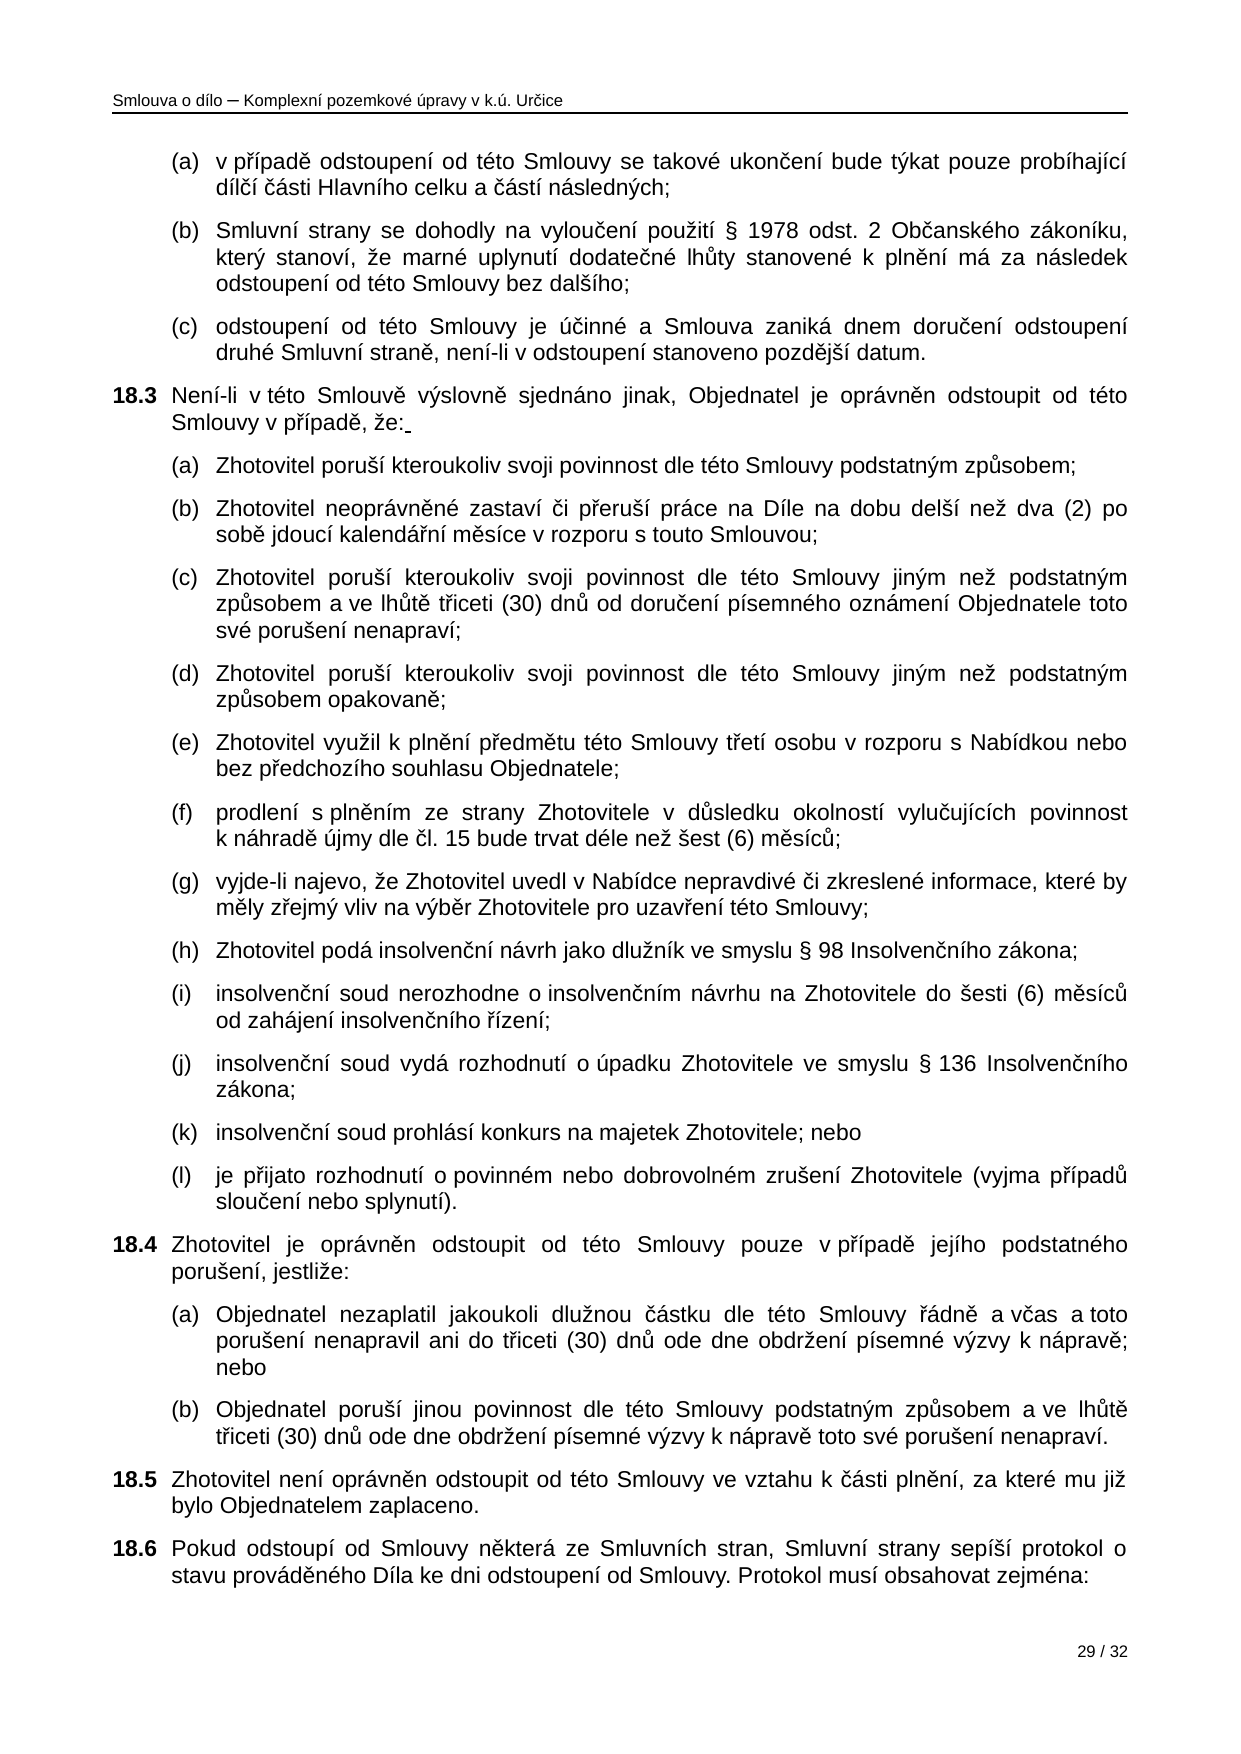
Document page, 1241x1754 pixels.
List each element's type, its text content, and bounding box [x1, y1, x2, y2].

text je přijato rozhodnutí o povinném nebo dobrovolném zrušení Zhotovitele (vyjma případů sloučení nebo splynutí). [171, 1162, 1128, 1215]
text insolvenční soud nerozhodne o insolvenčním návrhu na Zhotovitele do šesti (6) měsíců od zahájení insolvenčního řízení; [171, 980, 1128, 1033]
text Pokud odstoupí od Smlouvy některá ze Smluvních stran, Smluvní strany sepíší protokol o stavu prováděného Díla ke dni odstoupení od Smlouvy. Protokol musí obsahovat zejména: [112, 1535, 1128, 1588]
text prodlení s plněním ze strany Zhotovitele v důsledku okolností vylučujících povinnost k náhradě újmy dle čl. 15 bude trvat déle než šest (6) měsíců; [171, 798, 1128, 851]
text Zhotovitel poruší kteroukoliv svoji povinnost dle této Smlouvy jiným než podstatným způsobem a ve lhůtě třiceti (30) dnů od doručení písemného oznámení Objednatele toto své porušení nenapraví; [171, 564, 1128, 643]
text vyjde-li najevo, že Zhotovitel uvedl v Nabídce nepravdivé či zkreslené informace, které by měly zřejmý vliv na výběr Zhotovitele pro uzavření této Smlouvy; [171, 868, 1128, 921]
list Zhotovitel neoprávněné zastaví či přeruší práce na Díle na dobu delší než dva (2) po sobě jdoucí kalendářní měsíce v rozporu s touto Smlouvou; [171, 494, 1128, 547]
text Objednatel poruší jinou povinnost dle této Smlouvy podstatným způsobem a ve lhůtě třiceti (30) dnů ode dne obdržení písemné výzvy k nápravě toto své porušení nenapraví. [171, 1396, 1128, 1449]
list v případě odstoupení od této Smlouvy se takové ukončení bude týkat pouze probíhající dílčí části Hlavního celku a částí následných; [171, 148, 1128, 200]
text insolvenční soud prohlásí konkurs na majetek Zhotovitele; nebo [171, 1119, 1128, 1145]
text Smluvní strany se dohodly na vyloučení použití § 1978 odst. 2 Občanského zákoníku, který stanoví, že marné uplynutí dodatečné lhůty stanovené k plnění má za následek odstoupení od této Smlouvy bez dalšího; [171, 217, 1128, 296]
text Není-li v této Smlouvě výslovně sjednáno jinak, Objednatel je oprávněn odstoupit od této Smlouvy v případě, že: [112, 382, 1128, 435]
list Objednatel nezaplatil jakoukoli dlužnou částku dle této Smlouvy řádně a včas a toto porušení nenapravil ani do třiceti (30) dnů ode dne obdržení písemné výzvy k nápravě; nebo [171, 1301, 1128, 1380]
text insolvenční soud vydá rozhodnutí o úpadku Zhotovitele ve smyslu § 136 Insolvenčního zákona; [171, 1049, 1128, 1102]
text Zhotovitel poruší kteroukoliv svoji povinnost dle této Smlouvy jiným než podstatným způsobem opakovaně; [171, 660, 1128, 712]
text Zhotovitel je oprávněn odstoupit od této Smlouvy pouze v případě jejího podstatného porušení, jestliže: [112, 1231, 1128, 1284]
text odstoupení od této Smlouvy je účinné a Smlouva zaniká dnem doručení odstoupení druhé Smluvní straně, není-li v odstoupení stanoveno pozdější datum. [171, 313, 1128, 366]
text Zhotovitel podá insolvenční návrh jako dlužník ve smyslu § 98 Insolvenčního zákona; [171, 937, 1128, 963]
list Zhotovitel poruší kteroukoliv svoji povinnost dle této Smlouvy podstatným způsobem; [171, 452, 1128, 478]
text Zhotovitel využil k plnění předmětu této Smlouvy třetí osobu v rozporu s Nabídkou nebo bez předchozího souhlasu Objednatele; [171, 729, 1128, 782]
text Zhotovitel není oprávněn odstoupit od této Smlouvy ve vztahu k části plnění, za které mu již bylo Objednatelem zaplaceno. [112, 1466, 1128, 1518]
